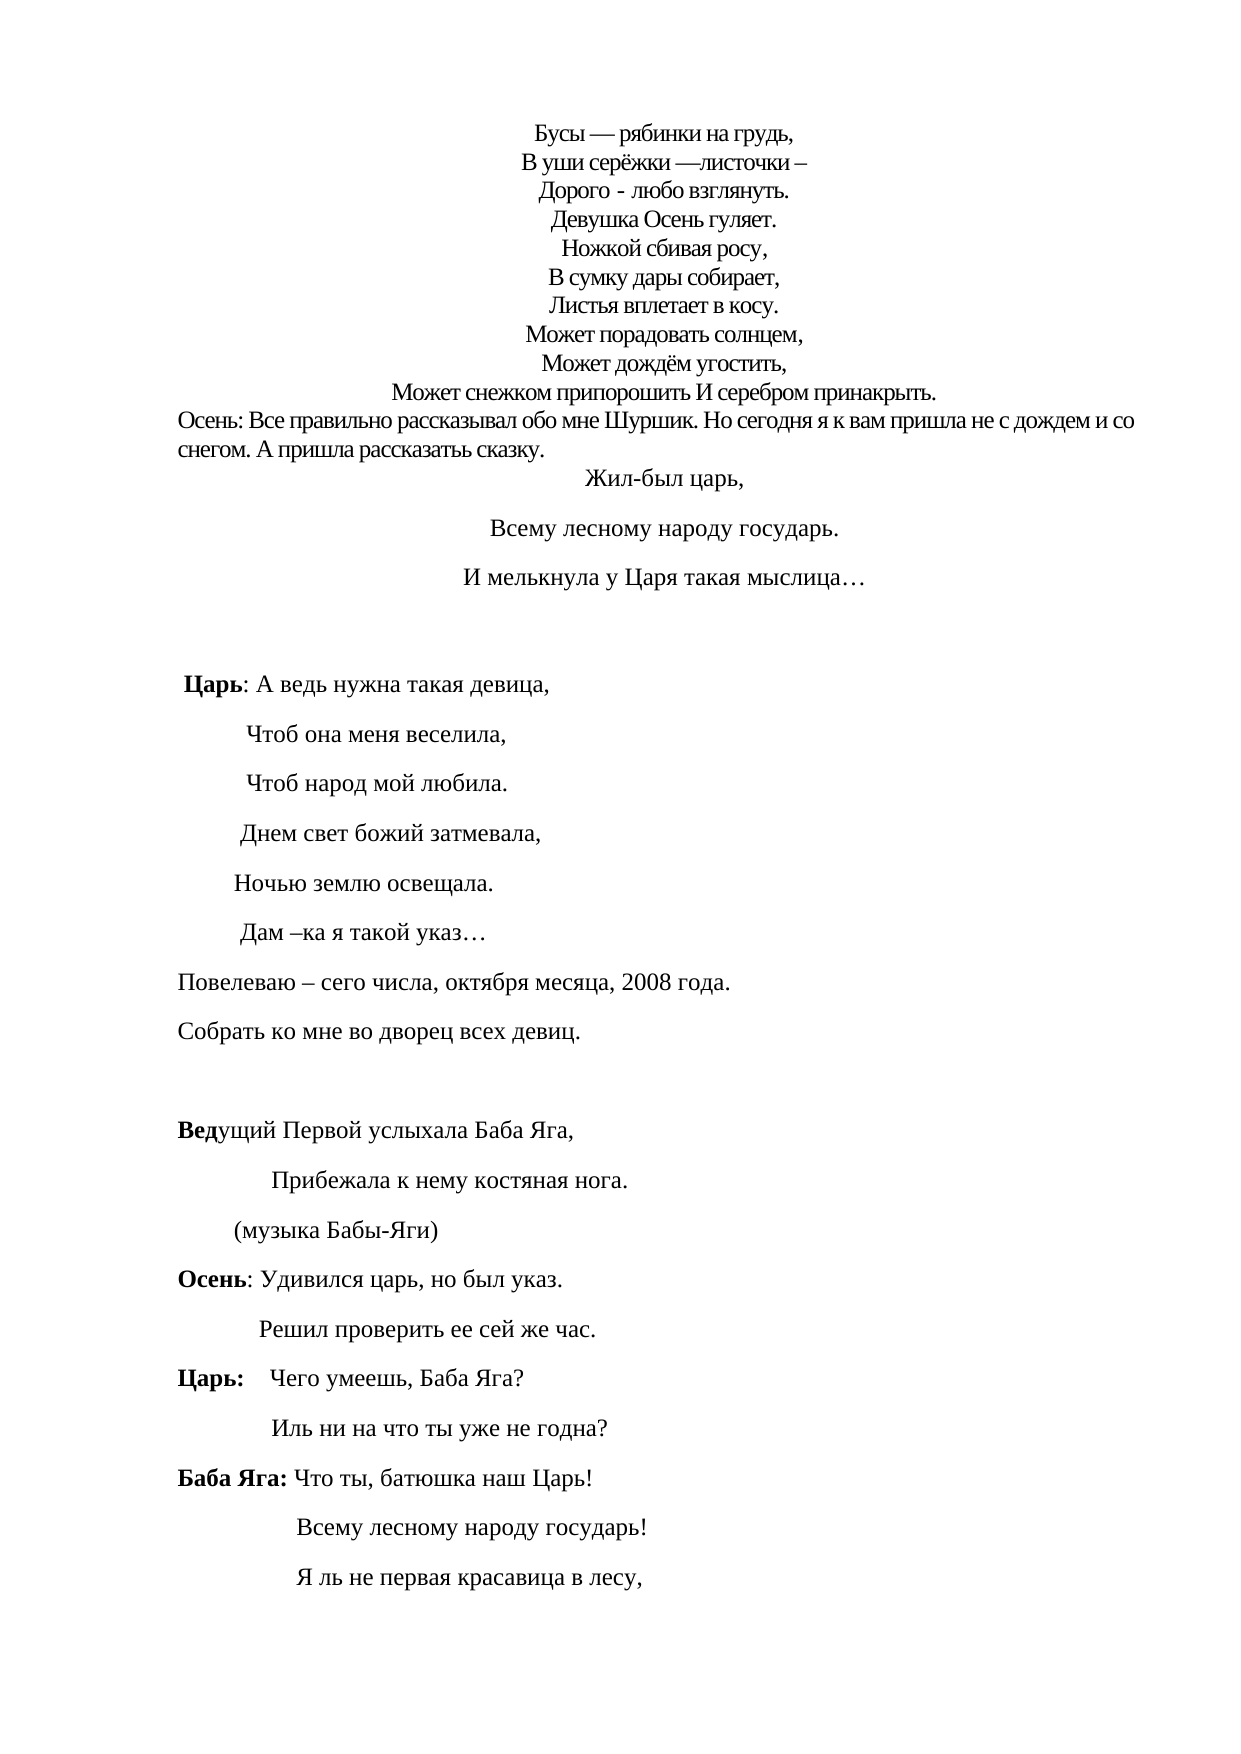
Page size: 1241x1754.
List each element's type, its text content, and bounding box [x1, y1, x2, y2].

text Может порадовать солнцем, [177, 319, 1152, 348]
text Может дождём угостить, [177, 348, 1152, 377]
text Днем свет божий затмевала, [177, 818, 1152, 847]
text Всему лесному народу государь. [177, 513, 1152, 541]
text (музыка Бабы-Яги) [177, 1215, 1152, 1243]
text Дорого - любо взглянуть. [177, 176, 1152, 204]
text Бусы — рябинки на грудь, [177, 118, 1152, 147]
text Собрать ко мне во дворец всех девиц. [177, 1016, 1152, 1045]
text В уши серёжки —листочки – [177, 147, 1152, 176]
text В сумку дары собирает, [177, 262, 1152, 291]
text Осень: Удивился царь, но был указ. [177, 1264, 1152, 1293]
text Ночью землю освещала. [177, 868, 1152, 896]
text Осень: Все правильно рассказывал обо мне Шуршик. Но сегодня я к вам пришла не с дождем и со снегом. А пришла рассказатьь сказку. [177, 406, 1152, 463]
text Листья вплетает в косу. [177, 291, 1152, 319]
text Ведущий Первой услыхала Баба Яга, [177, 1116, 1152, 1144]
text Чтоб она меня веселила, [177, 719, 1152, 748]
text Девушка Осень гуляет. [177, 204, 1152, 233]
text Царь: А ведь нужна такая девица, [177, 669, 1152, 698]
text Дам –ка я такой указ… [177, 917, 1152, 946]
text Жил-был царь, [177, 463, 1152, 492]
text Я ль не первая красавица в лесу, [177, 1562, 1152, 1591]
text Может снежком припорошить И серебром принакрыть. [177, 377, 1152, 406]
text Царь: Чего умеешь, Баба Яга? [177, 1363, 1152, 1392]
text Иль ни на что ты уже не годна? [177, 1413, 1152, 1442]
text Чтоб народ мой любила. [177, 768, 1152, 797]
text Ножкой сбивая росу, [177, 233, 1152, 262]
text Решил проверить ее сей же час. [177, 1314, 1152, 1343]
text Всему лесному народу государь! [177, 1512, 1152, 1541]
text Прибежала к нему костяная нога. [177, 1165, 1152, 1194]
text И мелькнула у Царя такая мыслица… [177, 562, 1152, 591]
text Повелеваю – сего числа, октября месяца, 2008 года. [177, 967, 1152, 996]
text Баба Яга: Что ты, батюшка наш Царь! [177, 1463, 1152, 1491]
